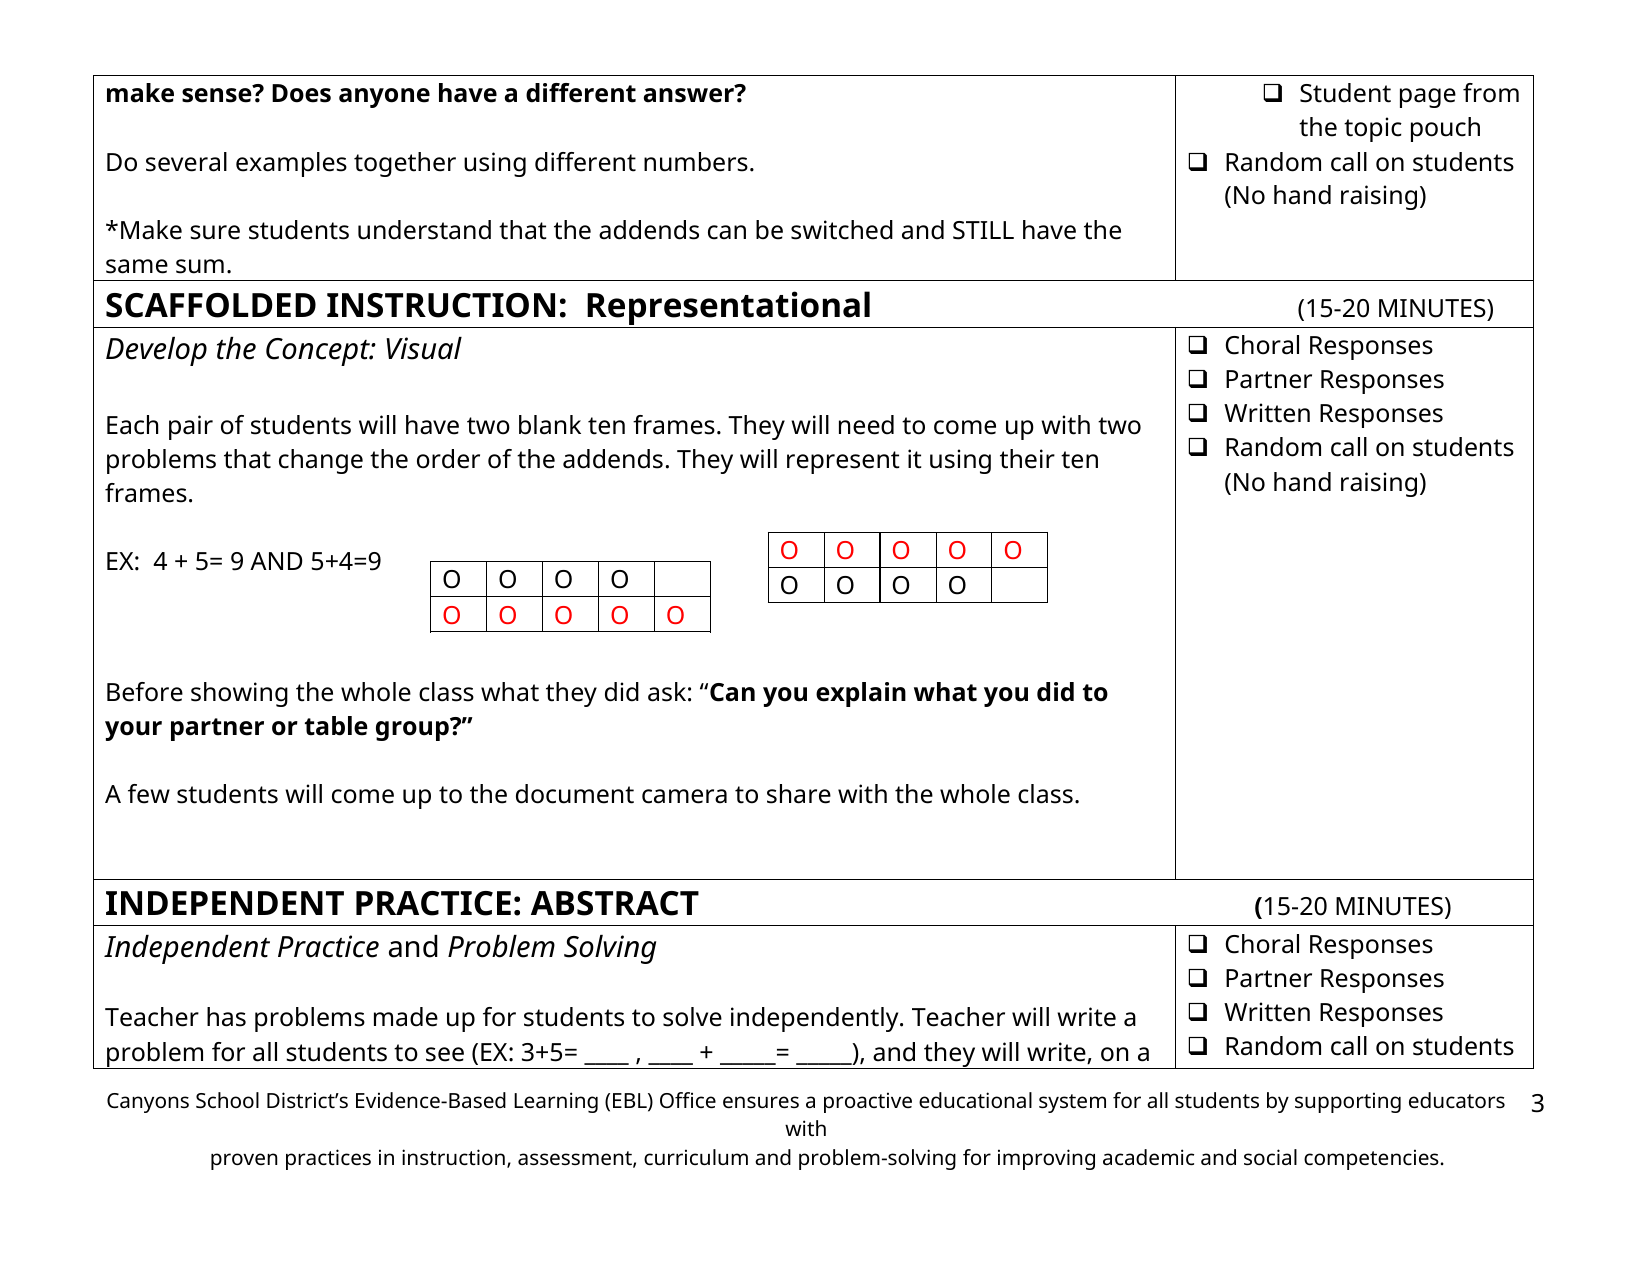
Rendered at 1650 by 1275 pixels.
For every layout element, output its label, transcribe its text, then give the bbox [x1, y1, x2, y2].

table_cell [1176, 926, 1533, 1068]
table_cell Choral Responses Partner Responses Written Responses Random call on students (No hand raising) [1176, 328, 1533, 879]
table_cell Develop the Concept: Visual Each pair of students will have two blank ten frames. They will need to come up with two problems that change the order of the addends. They will represent it using their ten frames. EX: 4 + 5= 9 AND 5+4=9 Before showing the whole class what they did ask: “Can you explain what you did to your partner or table group?” A few students will come up to the document camera to share with the whole class. [94, 328, 1175, 879]
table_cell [94, 926, 1175, 1068]
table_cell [1176, 76, 1533, 280]
table_cell SCAFFOLDED INSTRUCTION: Representational (15-20 MINUTES) [94, 281, 1533, 327]
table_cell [94, 76, 1175, 280]
table_cell INDEPENDENT PRACTICE: ABSTRACT (15-20 MINUTES) [94, 880, 1533, 925]
